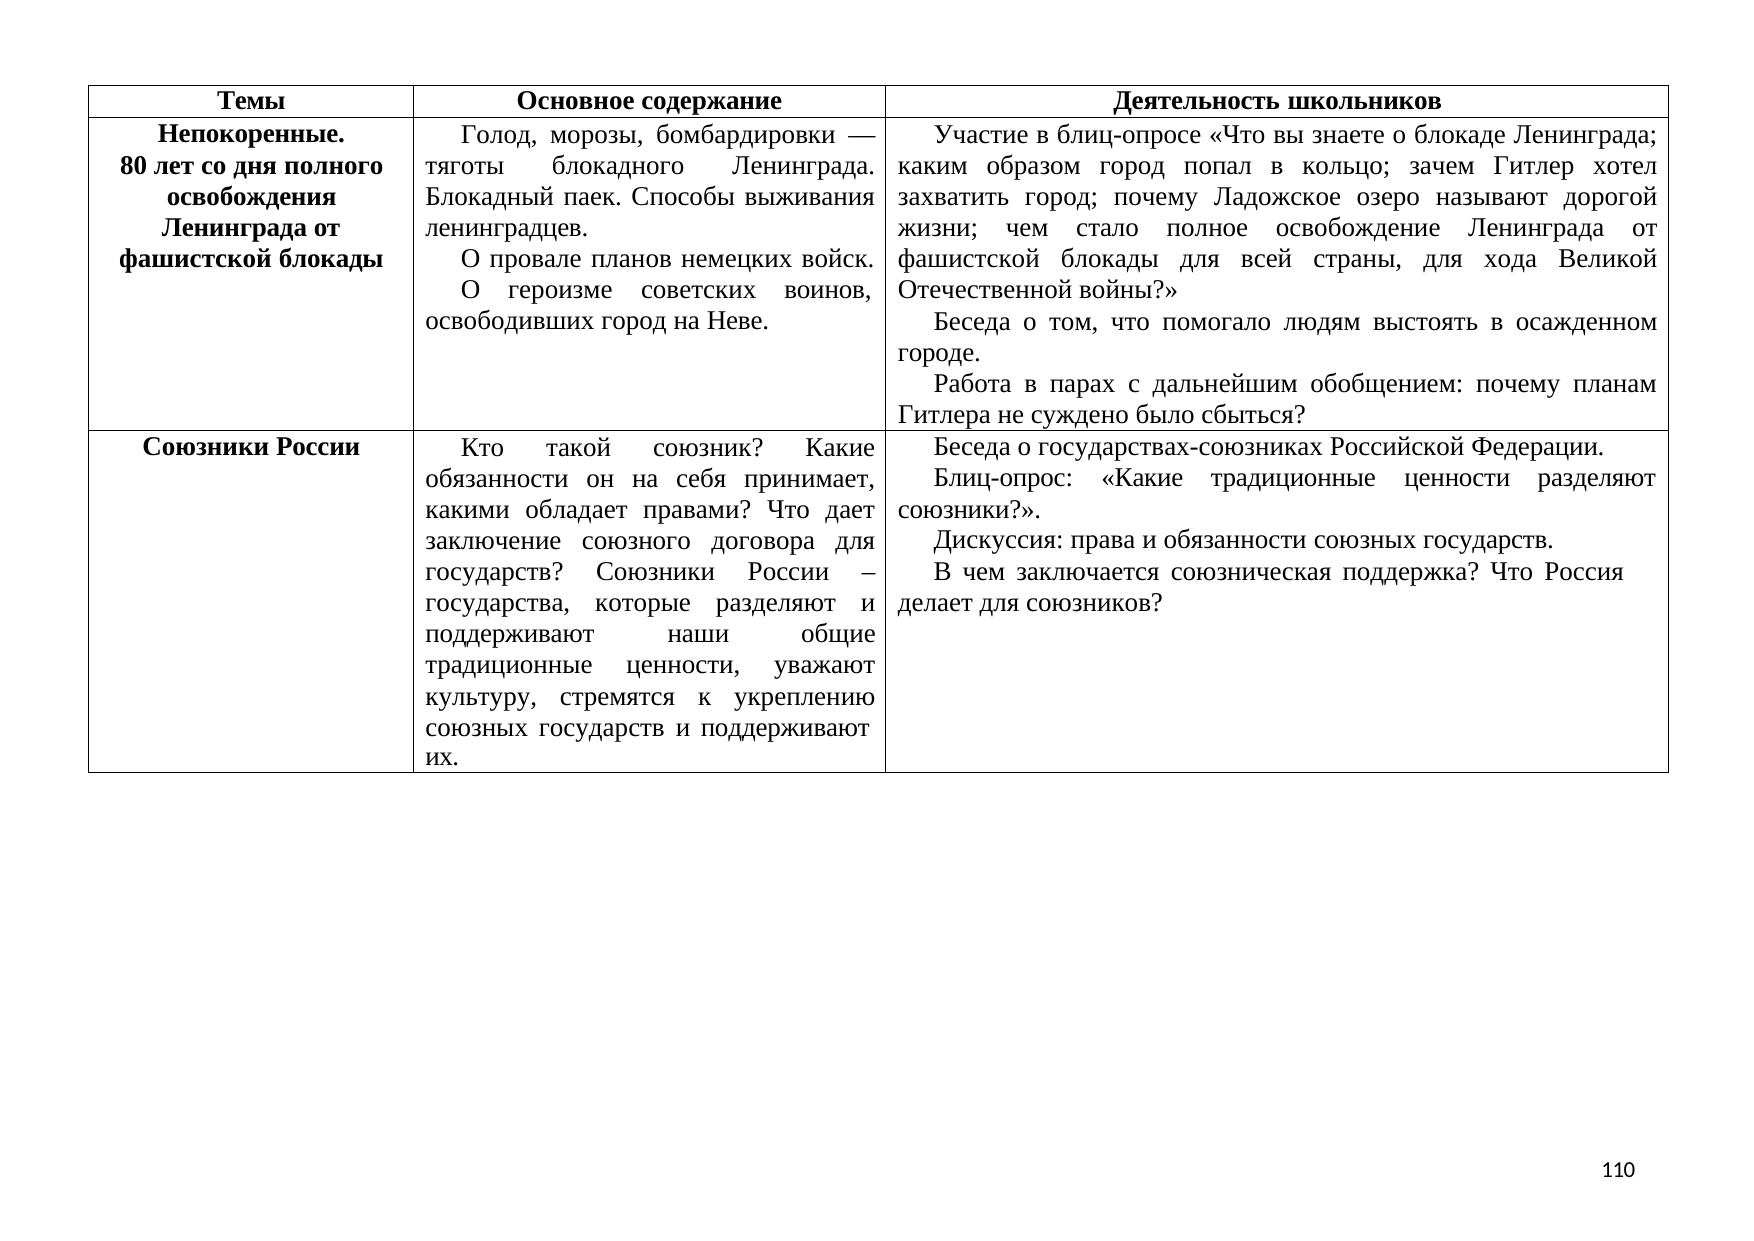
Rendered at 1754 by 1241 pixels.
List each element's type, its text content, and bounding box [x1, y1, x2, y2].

table_cell Кто такой союзник? Какие обязанности он на себя принимает, какими обладает правами? Что дает заключение союзного договора для государств? Союзники России – государства, которые разделяют и поддерживают наши общие традиционные ценности, уважают культуру, стремятся к укреплению союзных государств и поддерживают их. [414, 431, 885, 772]
table_cell Беседа о государствах-союзниках Российской Федерации. Блиц-опрос: «Какие традиционные ценности разделяют союзники?». Дискуссия: права и обязанности союзных государств. В чем заключается союзническая поддержка? Что Россия делает для союзников? [886, 431, 1668, 772]
table_header Темы [89, 86, 413, 117]
table_cell Голод, морозы, бомбардировки — тяготы блокадного Ленинграда. Блокадный паек. Способы выживания ленинградцев. О провале планов немецких войск. О героизме советских воинов, освободивших город на Неве. [414, 118, 885, 429]
table_cell Непокоренные. 80 лет со дня полного освобождения Ленинграда от фашистской блокады [89, 118, 413, 429]
table_cell Союзники России [89, 431, 413, 772]
table_cell Участие в блиц-опросе «Что вы знаете о блокаде Ленинграда; каким образом город попал в кольцо; зачем Гитлер хотел захватить город; почему Ладожское озеро называют дорогой жизни; чем стало полное освобождение Ленинграда от фашистской блокады для всей страны, для хода Великой Отечественной войны?» Беседа о том, что помогало людям выстоять в осажденном городе. Работа в парах с дальнейшим обобщением: почему планам Гитлера не суждено было сбыться? [886, 118, 1668, 429]
table_header Основное содержание [414, 86, 885, 117]
table_header Деятельность школьников [886, 86, 1668, 117]
